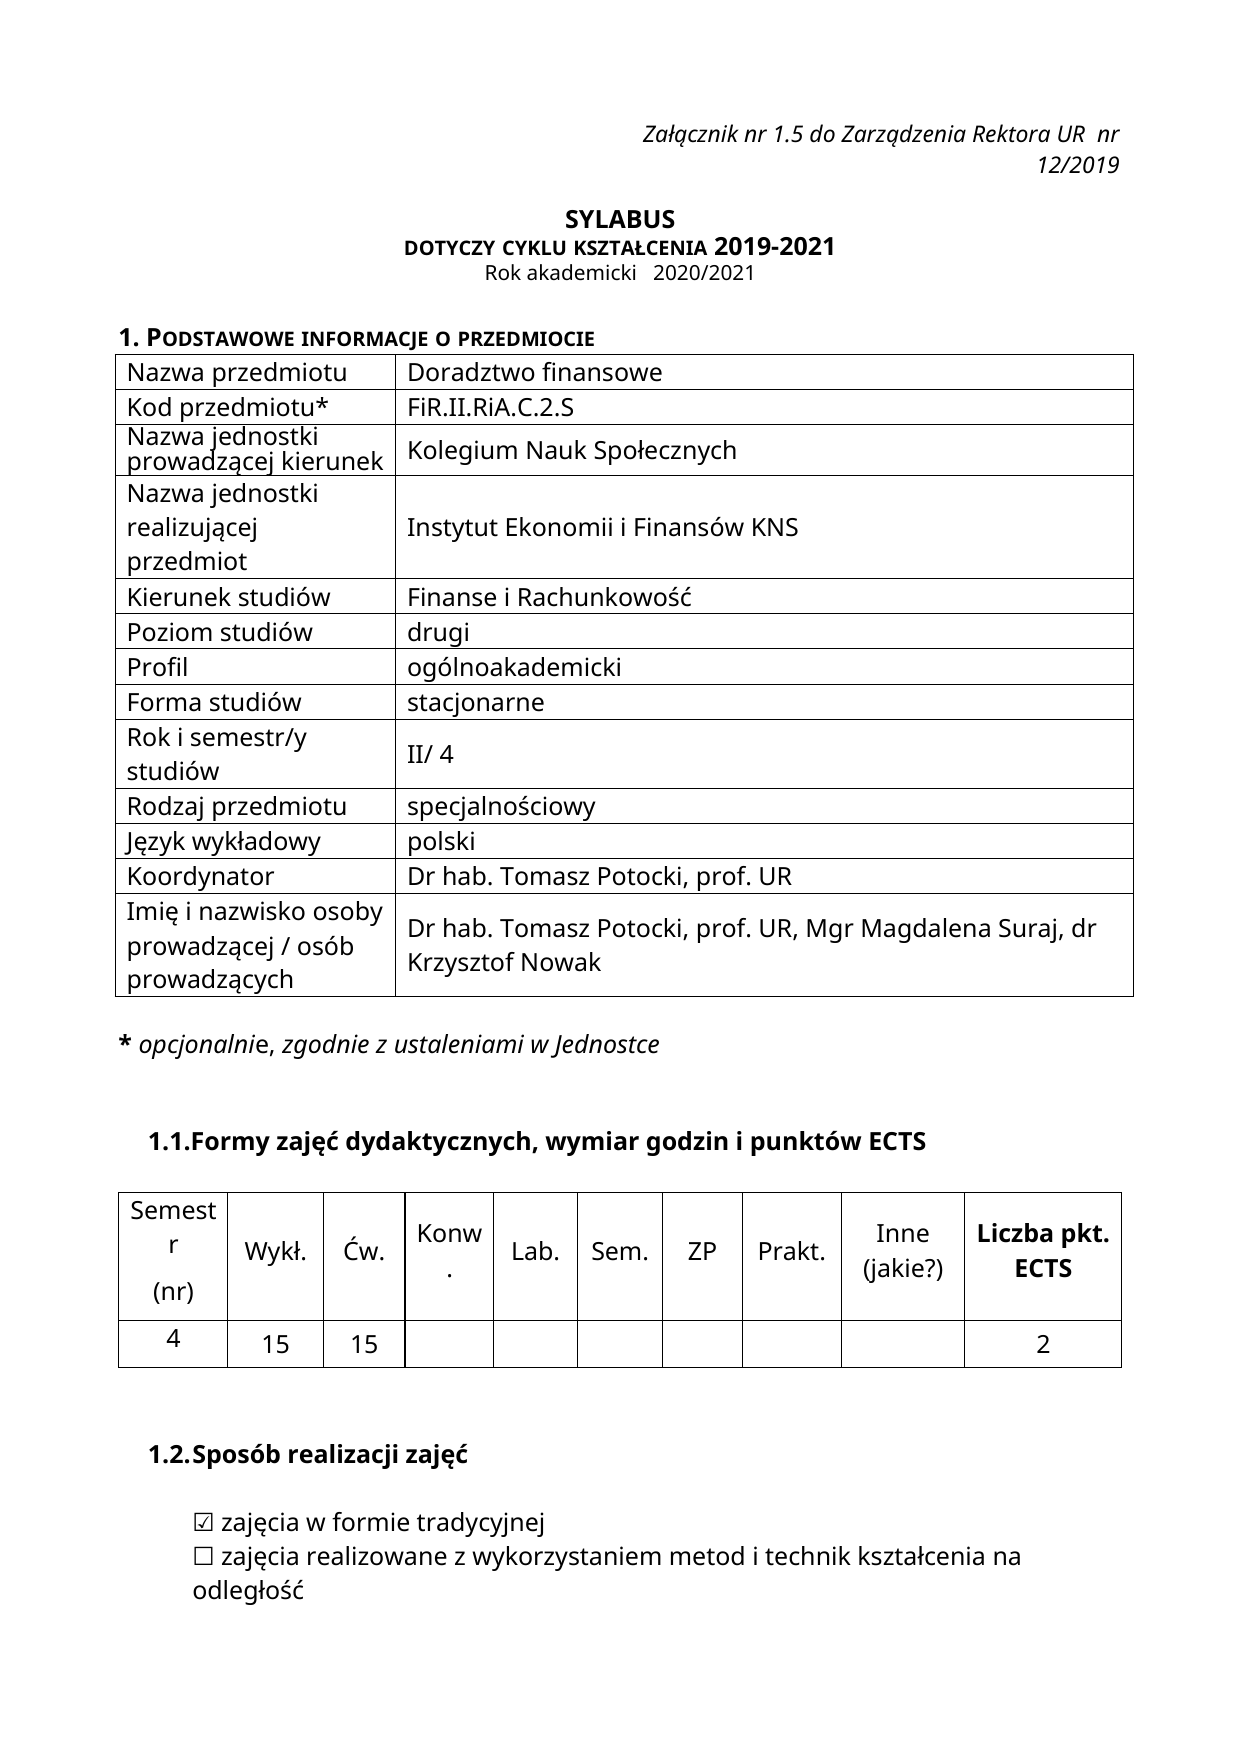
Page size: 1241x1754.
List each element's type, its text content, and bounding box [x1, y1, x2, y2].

table_header Inne (jakie?) [842, 1193, 964, 1320]
table_header Lab. [494, 1193, 577, 1320]
table_cell Nazwa jednostki prowadzącej kierunek [116, 425, 395, 475]
table_cell ogólnoakademicki [396, 649, 1133, 683]
text ☑ zajęcia w formie tradycyjnej [192, 1504, 1122, 1539]
table_header Wykł. [228, 1193, 323, 1320]
table_cell stacjonarne [396, 685, 1133, 718]
table_header Konw. [406, 1193, 493, 1320]
table_cell [743, 1321, 841, 1367]
table_cell 15 [324, 1321, 404, 1367]
text ☐ zajęcia realizowane z wykorzystaniem metod i technik kształcenia na odległość [192, 1539, 1122, 1607]
table_cell drugi [396, 614, 1133, 648]
text 1. Podstawowe informacje o przedmiocie [118, 319, 1122, 354]
text * opcjonalnie, zgodnie z ustaleniami w Jednostce [118, 1026, 1122, 1061]
table_cell Rodzaj przedmiotu [116, 789, 395, 823]
table_cell Dr hab. Tomasz Potocki, prof. UR [396, 859, 1133, 893]
table_cell Rok i semestr/y studiów [116, 720, 395, 788]
table_cell Dr hab. Tomasz Potocki, prof. UR, Mgr Magdalena Suraj, dr Krzysztof Nowak [396, 894, 1133, 996]
text Rok akademicki 2020/2021 [118, 261, 1122, 286]
table_cell Koordynator [116, 859, 395, 893]
table_header Prakt. [743, 1193, 841, 1320]
table_header Ćw. [324, 1193, 404, 1320]
table_cell specjalnościowy [396, 789, 1133, 823]
table_cell Kolegium Nauk Społecznych [396, 425, 1133, 475]
text 1.2. Sposób realizacji zajęć [148, 1436, 1122, 1471]
table_cell Nazwa jednostki realizującej przedmiot [116, 476, 395, 578]
table_cell 15 [228, 1321, 323, 1367]
text SYLABUS [118, 201, 1122, 236]
table_cell [663, 1321, 742, 1367]
text Załącznik nr 1.5 do Zarządzenia Rektora UR nr 12/2019 [118, 118, 1122, 181]
table_header Nazwa przedmiotu [116, 355, 395, 389]
table_cell [842, 1321, 964, 1367]
text 1.1.Formy zajęć dydaktycznych, wymiar godzin i punktów ECTS [148, 1124, 1122, 1158]
table_header Doradztwo finansowe [396, 355, 1133, 389]
table_cell Kierunek studiów [116, 579, 395, 613]
table_header ZP [663, 1193, 742, 1320]
table_cell II/ 4 [396, 720, 1133, 788]
table_cell Poziom studiów [116, 614, 395, 648]
table_cell [494, 1321, 577, 1367]
table_cell polski [396, 824, 1133, 858]
table_cell Forma studiów [116, 685, 395, 718]
table_cell [578, 1321, 662, 1367]
table_cell Imię i nazwisko osoby prowadzącej / osób prowadzących [116, 894, 395, 996]
table_cell 2 [965, 1321, 1121, 1367]
table_cell [406, 1321, 493, 1367]
table_cell Kod przedmiotu* [116, 390, 395, 424]
text dotyczy cyklu kształcenia 2019-2021 [118, 236, 1122, 261]
table_cell Finanse i Rachunkowość [396, 579, 1133, 613]
table_cell Język wykładowy [116, 824, 395, 858]
table_cell 4 [119, 1321, 227, 1367]
table_cell Profil [116, 649, 395, 683]
table_header Semestr (nr) [119, 1193, 227, 1320]
table_header Sem. [578, 1193, 662, 1320]
table_cell FiR.II.RiA.C.2.S [396, 390, 1133, 424]
table_cell Instytut Ekonomii i Finansów KNS [396, 476, 1133, 578]
table_header Liczba pkt. ECTS [965, 1193, 1121, 1320]
